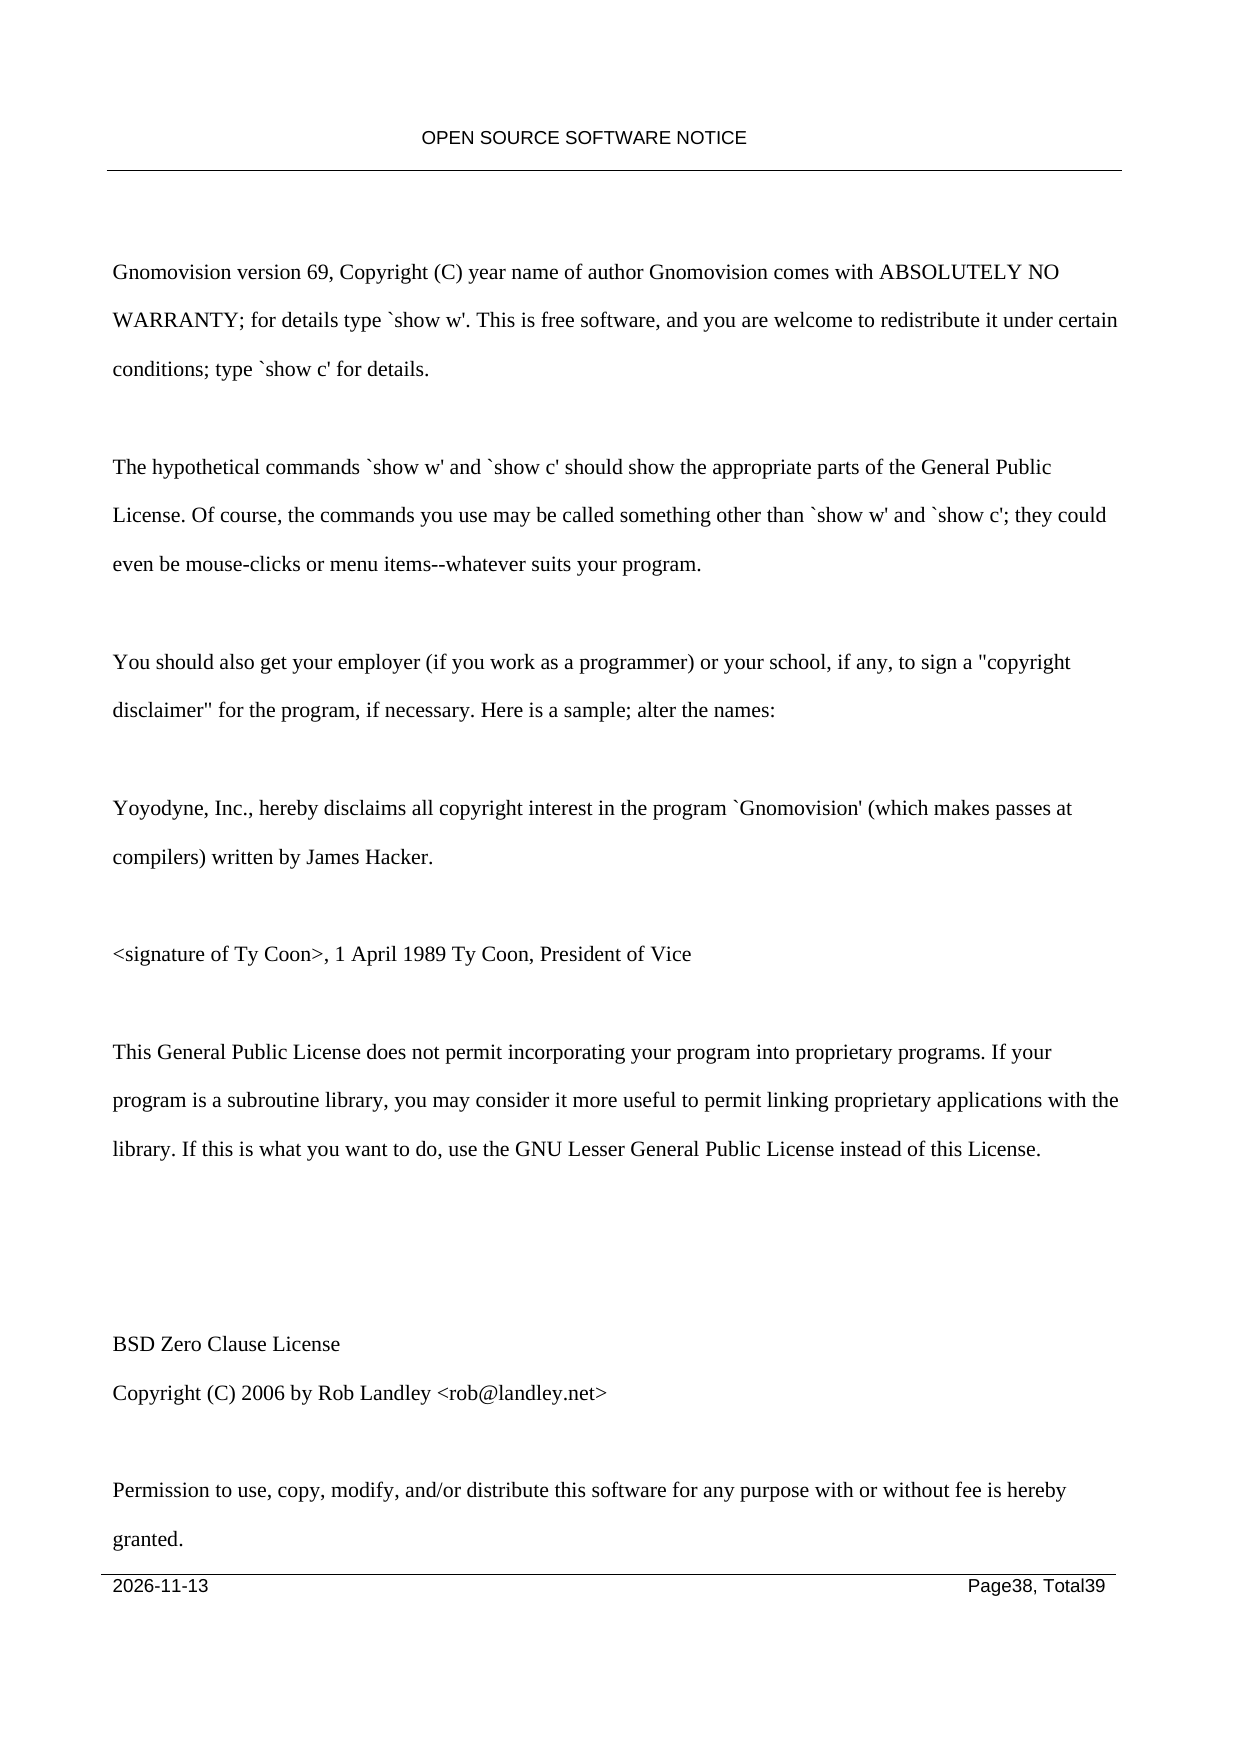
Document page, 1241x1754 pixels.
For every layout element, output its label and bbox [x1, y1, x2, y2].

text [112, 206, 1128, 1555]
